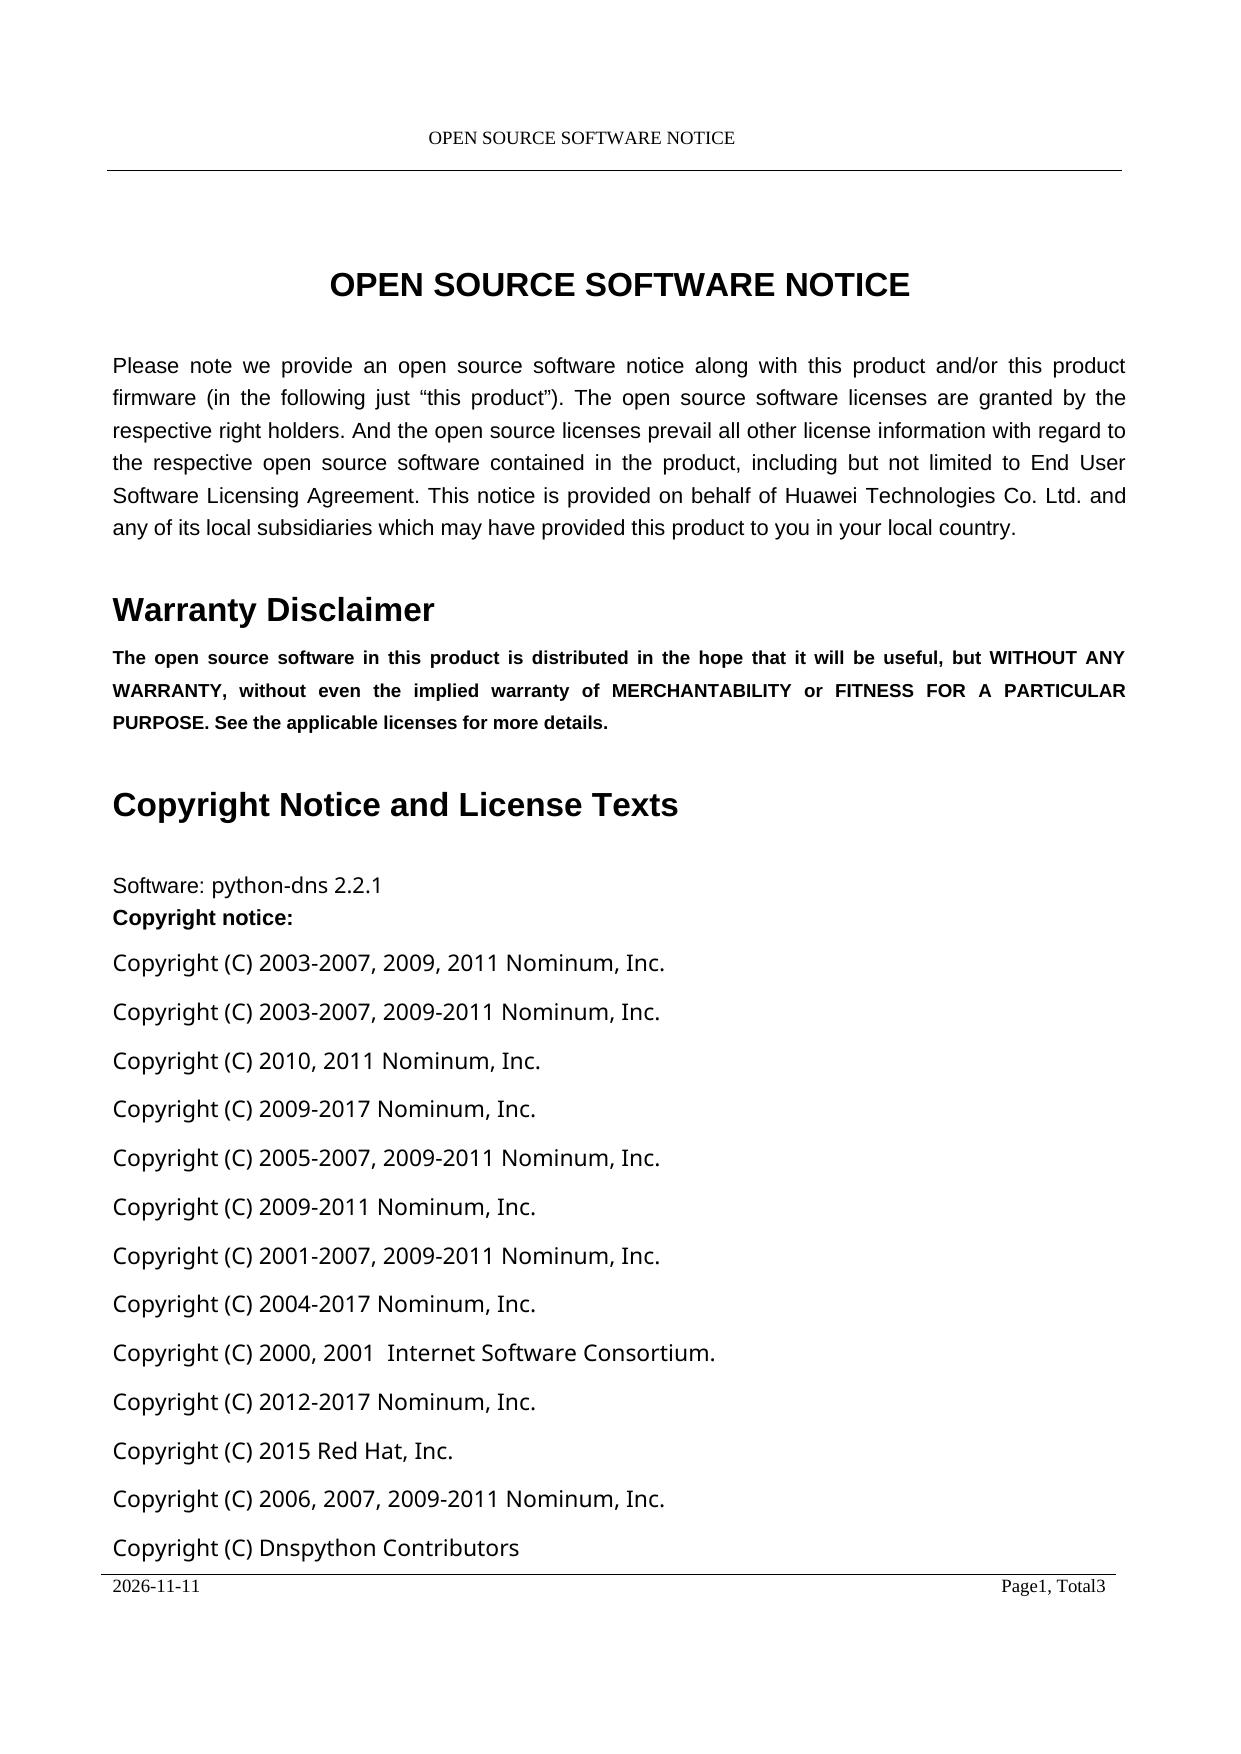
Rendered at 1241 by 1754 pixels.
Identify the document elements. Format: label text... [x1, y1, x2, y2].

text Copyright notice: [112, 901, 1128, 934]
text Warranty Disclaimer [112, 576, 1128, 641]
text Software: python-dns 2.2.1 [112, 869, 1128, 901]
text OPEN SOURCE SOFTWARE NOTICE [112, 251, 1128, 316]
text The open source software in this product is distributed in the hope that it will be useful, but WITHOUT ANY WARRANTY, without even the implied warranty of MERCHANTABILITY or FITNESS FOR A PARTICULAR PURPOSE. See the applicable licenses for more details. [112, 641, 1128, 739]
text Copyright Notice and License Texts [112, 771, 1128, 836]
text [112, 947, 1128, 1564]
text Please note we provide an open source software notice along with this product and/or this product firmware (in the following just “this product”). The open source software licenses are granted by the respective right holders. And the open source licenses prevail all other license information with regard to the respective open source software contained in the product, including but not limited to End User Software Licensing Agreement. This notice is provided on behalf of Huawei Technologies Co. Ltd. and any of its local subsidiaries which may have provided this product to you in your local country. [112, 349, 1128, 544]
